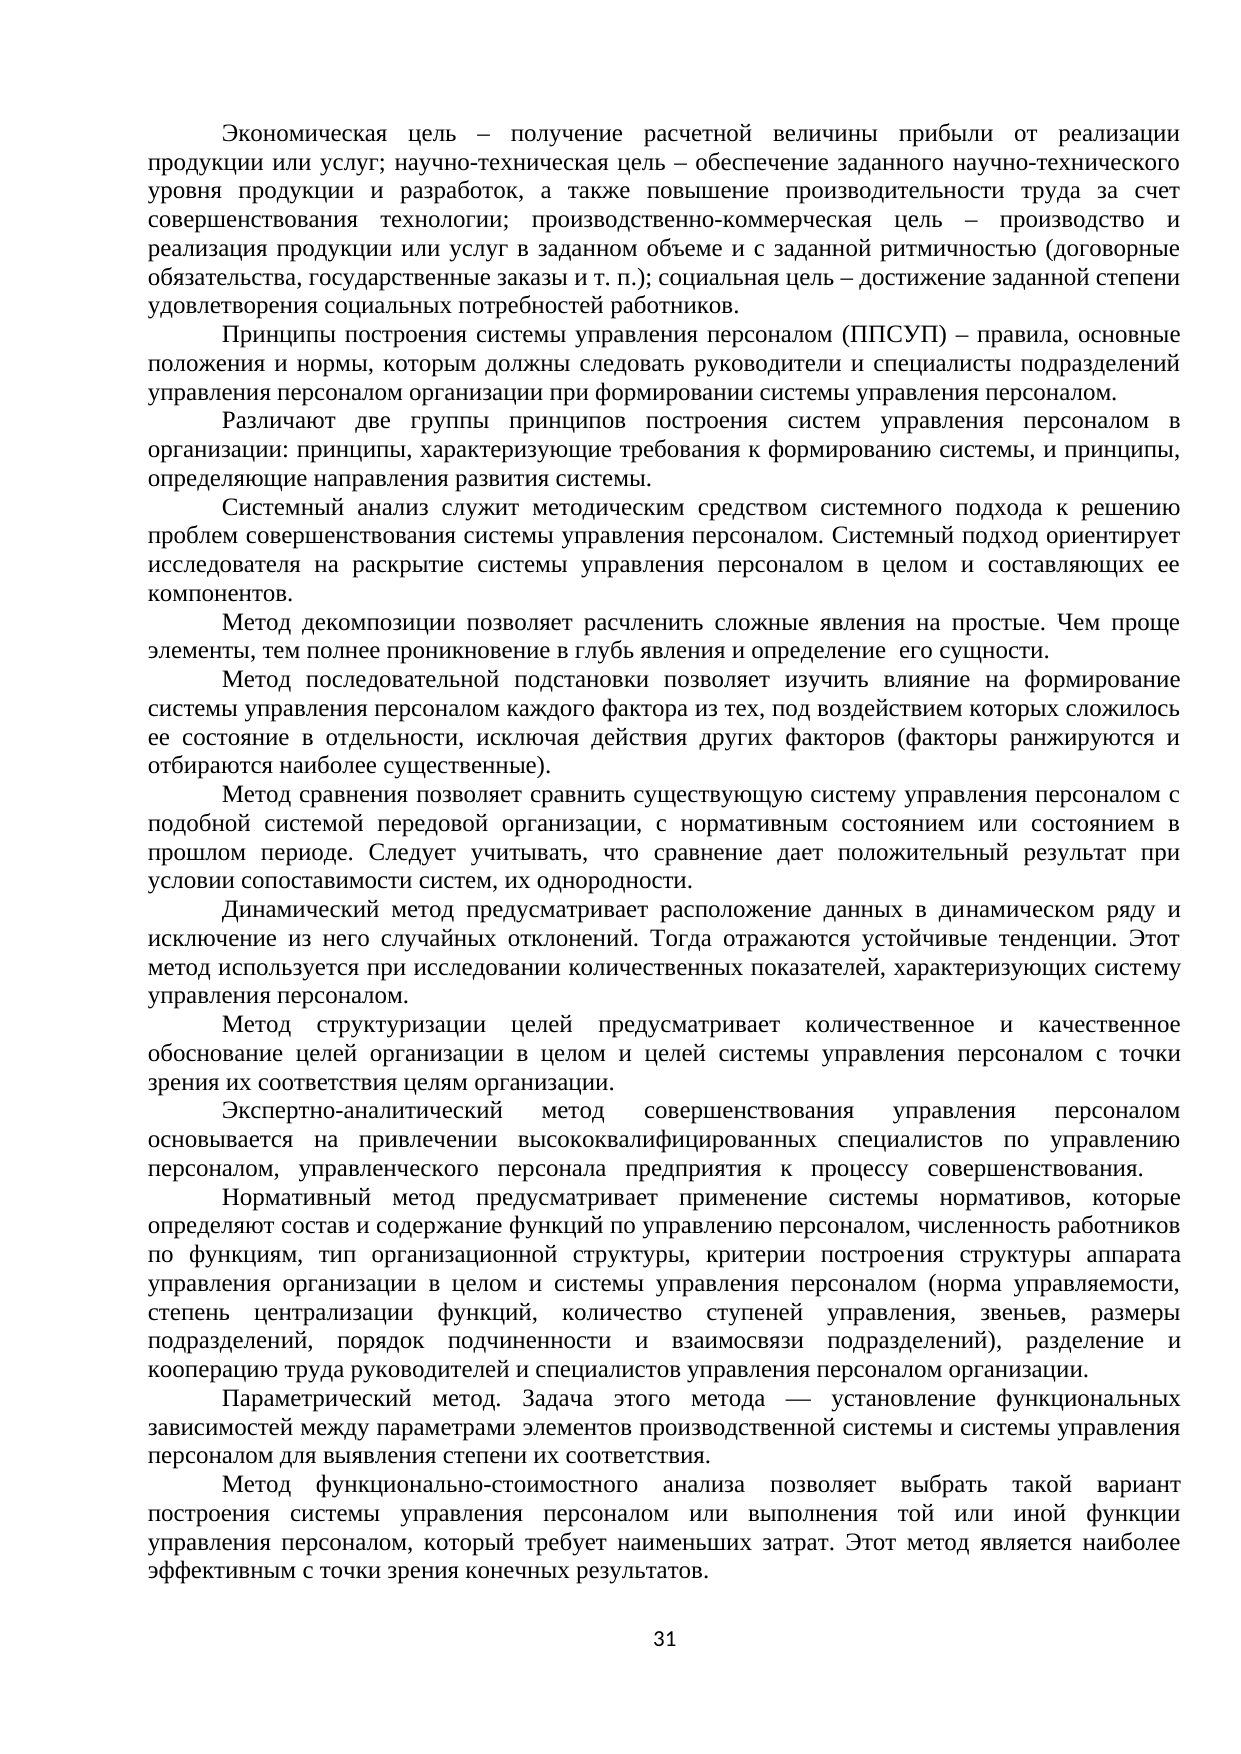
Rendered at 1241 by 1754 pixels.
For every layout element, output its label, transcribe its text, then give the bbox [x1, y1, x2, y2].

text Метод декомпозиции позволяет расчленить сложные явления на простые. Чем проще элементы, тем полнее проникновение в глубь явления и определение его сущности. [148, 607, 1181, 664]
text Различают две группы принципов построения систем управления персоналом в организации: принципы, характеризующие требования к формированию системы, и принципы, определяющие направления развития системы. [148, 406, 1181, 492]
text Метод последовательной подстановки позволяет изучить влияние на формирование системы управления персоналом каждого фактора из тех, под воздействием которых сложилось ее состояние в отдельности, исключая действия других факторов (факторы ранжируются и отбираются наиболее существенные). [148, 664, 1181, 779]
text Экспертно-аналитический метод совершенствования управления персоналом основывается на привлечении высококвалифицированных специалистов по управлению персоналом, управленческого персонала предприятия к процессу совершенствования. [148, 1096, 1181, 1182]
text Метод структуризации целей предусматривает количественное и качественное обоснование целей организации в целом и целей системы управления персоналом с точки зрения их соответствия целям организации. [148, 1009, 1181, 1096]
text Системный анализ служит методическим средством системного подхода к решению проблем совершенствования системы управления персоналом. Системный подход ориентирует исследователя на раскрытие системы управления персоналом в целом и составляющих ее компонентов. [148, 492, 1181, 607]
text Метод функционально-стоимостного анализа позволяет выбрать такой вариант построения системы управления персоналом или выполнения той или иной функции управления персоналом, который требует наименьших затрат. Этот метод является наиболее эффективным с точки зрения конечных результатов. [148, 1469, 1181, 1584]
text Принципы построения системы управления персоналом (ППСУП) – правила, основные положения и нормы, которым должны следовать руководители и специалисты подразделений управления персоналом организации при формировании системы управления персоналом. [148, 319, 1181, 406]
text Нормативный метод предусматривает применение системы нормативов, которые определяют состав и содержание функций по управлению персоналом, численность работников по функциям, тип организационной структуры, критерии построения структуры аппарата управления организации в целом и системы управления персоналом (норма управляемости, степень централизации функций, количество ступеней управления, звеньев, размеры подразделений, порядок подчиненности и взаимосвязи подразделений), разделение и кооперацию труда руководителей и специалистов управления персоналом организации. [148, 1182, 1181, 1383]
text Параметрический метод. Задача этого метода — установление функциональных зависимостей между параметрами элементов производственной системы и системы управления персоналом для выявления степени их соответствия. [148, 1383, 1181, 1469]
text Экономическая цель – получение расчетной величины прибыли от реализации продукции или услуг; научно-техническая цель – обеспечение заданного научно-технического уровня продукции и разработок, а также повышение производительности труда за счет совершенствования технологии; производственно-коммерческая цель – производство и реализация продукции или услуг в заданном объеме и с заданной ритмичностью (договорные обязательства, государственные заказы и т. п.); социальная цель – достижение заданной степени удовлетворения социальных потребностей работников. [148, 118, 1181, 319]
text Метод сравнения позволяет сравнить существующую систему управления персоналом с подобной системой передовой организации, с нормативным состоянием или состоянием в прошлом периоде. Следует учитывать, что сравнение дает положительный результат при условии сопоставимости систем, их однородности. [148, 779, 1181, 894]
text Динамический метод предусматривает расположение данных в динамическом ряду и исключение из него случайных отклонений. Тогда отражаются устойчивые тенденции. Этот метод используется при исследовании количественных показателей, характеризующих систему управления персоналом. [148, 894, 1181, 1009]
